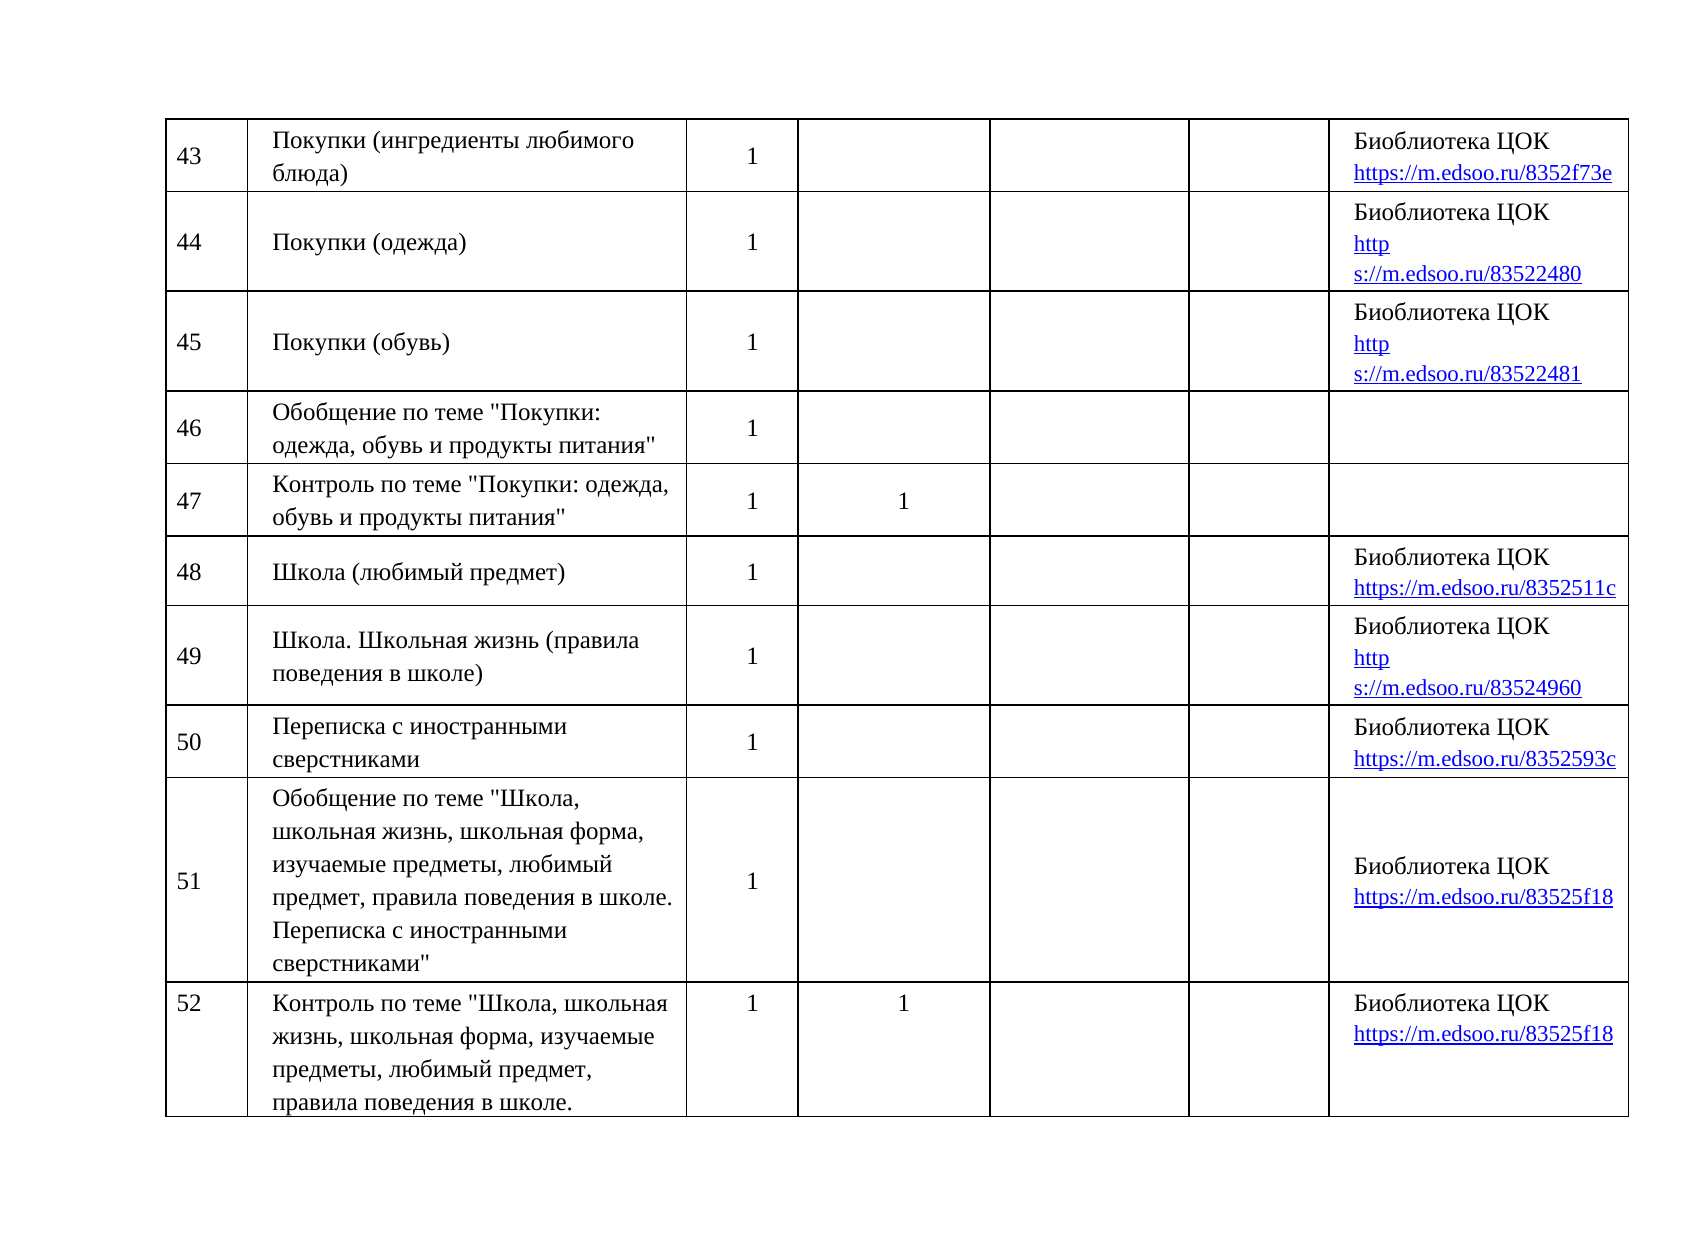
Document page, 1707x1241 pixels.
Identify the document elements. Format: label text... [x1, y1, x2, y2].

table_cell 45 [167, 292, 247, 390]
table_cell [991, 392, 1188, 462]
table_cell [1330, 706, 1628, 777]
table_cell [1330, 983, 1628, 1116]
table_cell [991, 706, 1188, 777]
table_cell [991, 464, 1188, 535]
table_cell Обобщение по теме "Покупки: одежда, обувь и продукты питания" [248, 392, 686, 462]
table_cell Покупки (ингредиенты любимого блюда) [248, 120, 686, 191]
table_cell 1 [687, 464, 797, 535]
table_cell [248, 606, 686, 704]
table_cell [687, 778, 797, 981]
table_cell [1190, 464, 1328, 535]
table_cell Покупки (обувь) [248, 292, 686, 390]
table_cell Школа (любимый предмет) [248, 537, 686, 604]
table_cell Биоблиотека ЦОК https://m.edsoo.ru/83522481 [1330, 292, 1628, 390]
table_cell [1190, 537, 1328, 604]
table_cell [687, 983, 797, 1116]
table_cell [799, 537, 989, 604]
table_cell [1190, 120, 1328, 191]
table_cell [1190, 292, 1328, 390]
table_cell [991, 292, 1188, 390]
table_cell [799, 392, 989, 462]
table_cell 1 [687, 537, 797, 604]
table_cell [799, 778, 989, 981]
table_cell 47 [167, 464, 247, 535]
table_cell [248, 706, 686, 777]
table_cell [799, 292, 989, 390]
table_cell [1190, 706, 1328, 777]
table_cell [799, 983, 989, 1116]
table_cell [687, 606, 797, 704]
table_cell [991, 537, 1188, 604]
table_cell [1190, 392, 1328, 462]
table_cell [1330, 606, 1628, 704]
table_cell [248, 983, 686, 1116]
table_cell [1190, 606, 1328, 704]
table_cell Биоблиотека ЦОК https://m.edsoo.ru/83522480 [1330, 192, 1628, 290]
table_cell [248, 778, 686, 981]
table_cell 49 [167, 606, 247, 704]
table_cell 43 [167, 120, 247, 191]
table_cell Биоблиотека ЦОК https://m.edsoo.ru/8352511c [1330, 537, 1628, 604]
table_cell 1 [687, 392, 797, 462]
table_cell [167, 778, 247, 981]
table_cell [991, 120, 1188, 191]
table_cell 48 [167, 537, 247, 604]
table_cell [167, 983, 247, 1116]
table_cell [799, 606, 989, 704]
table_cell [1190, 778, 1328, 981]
table_cell 44 [167, 192, 247, 290]
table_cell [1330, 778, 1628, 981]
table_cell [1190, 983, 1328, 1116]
table_cell [1190, 192, 1328, 290]
table_cell Биоблиотека ЦОК https://m.edsoo.ru/8352f73e [1330, 120, 1628, 191]
table_cell [1330, 464, 1628, 535]
table_cell 1 [687, 292, 797, 390]
table_cell 1 [687, 192, 797, 290]
table_cell 46 [167, 392, 247, 462]
table_cell 1 [799, 464, 989, 535]
table_cell Контроль по теме "Покупки: одежда, обувь и продукты питания" [248, 464, 686, 535]
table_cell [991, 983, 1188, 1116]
table_cell Покупки (одежда) [248, 192, 686, 290]
table_cell 1 [687, 120, 797, 191]
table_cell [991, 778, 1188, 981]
table_cell [1330, 392, 1628, 462]
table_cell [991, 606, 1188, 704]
table_cell [799, 120, 989, 191]
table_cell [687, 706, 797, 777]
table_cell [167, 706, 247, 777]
table_cell [799, 192, 989, 290]
table_cell [991, 192, 1188, 290]
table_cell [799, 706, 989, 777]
